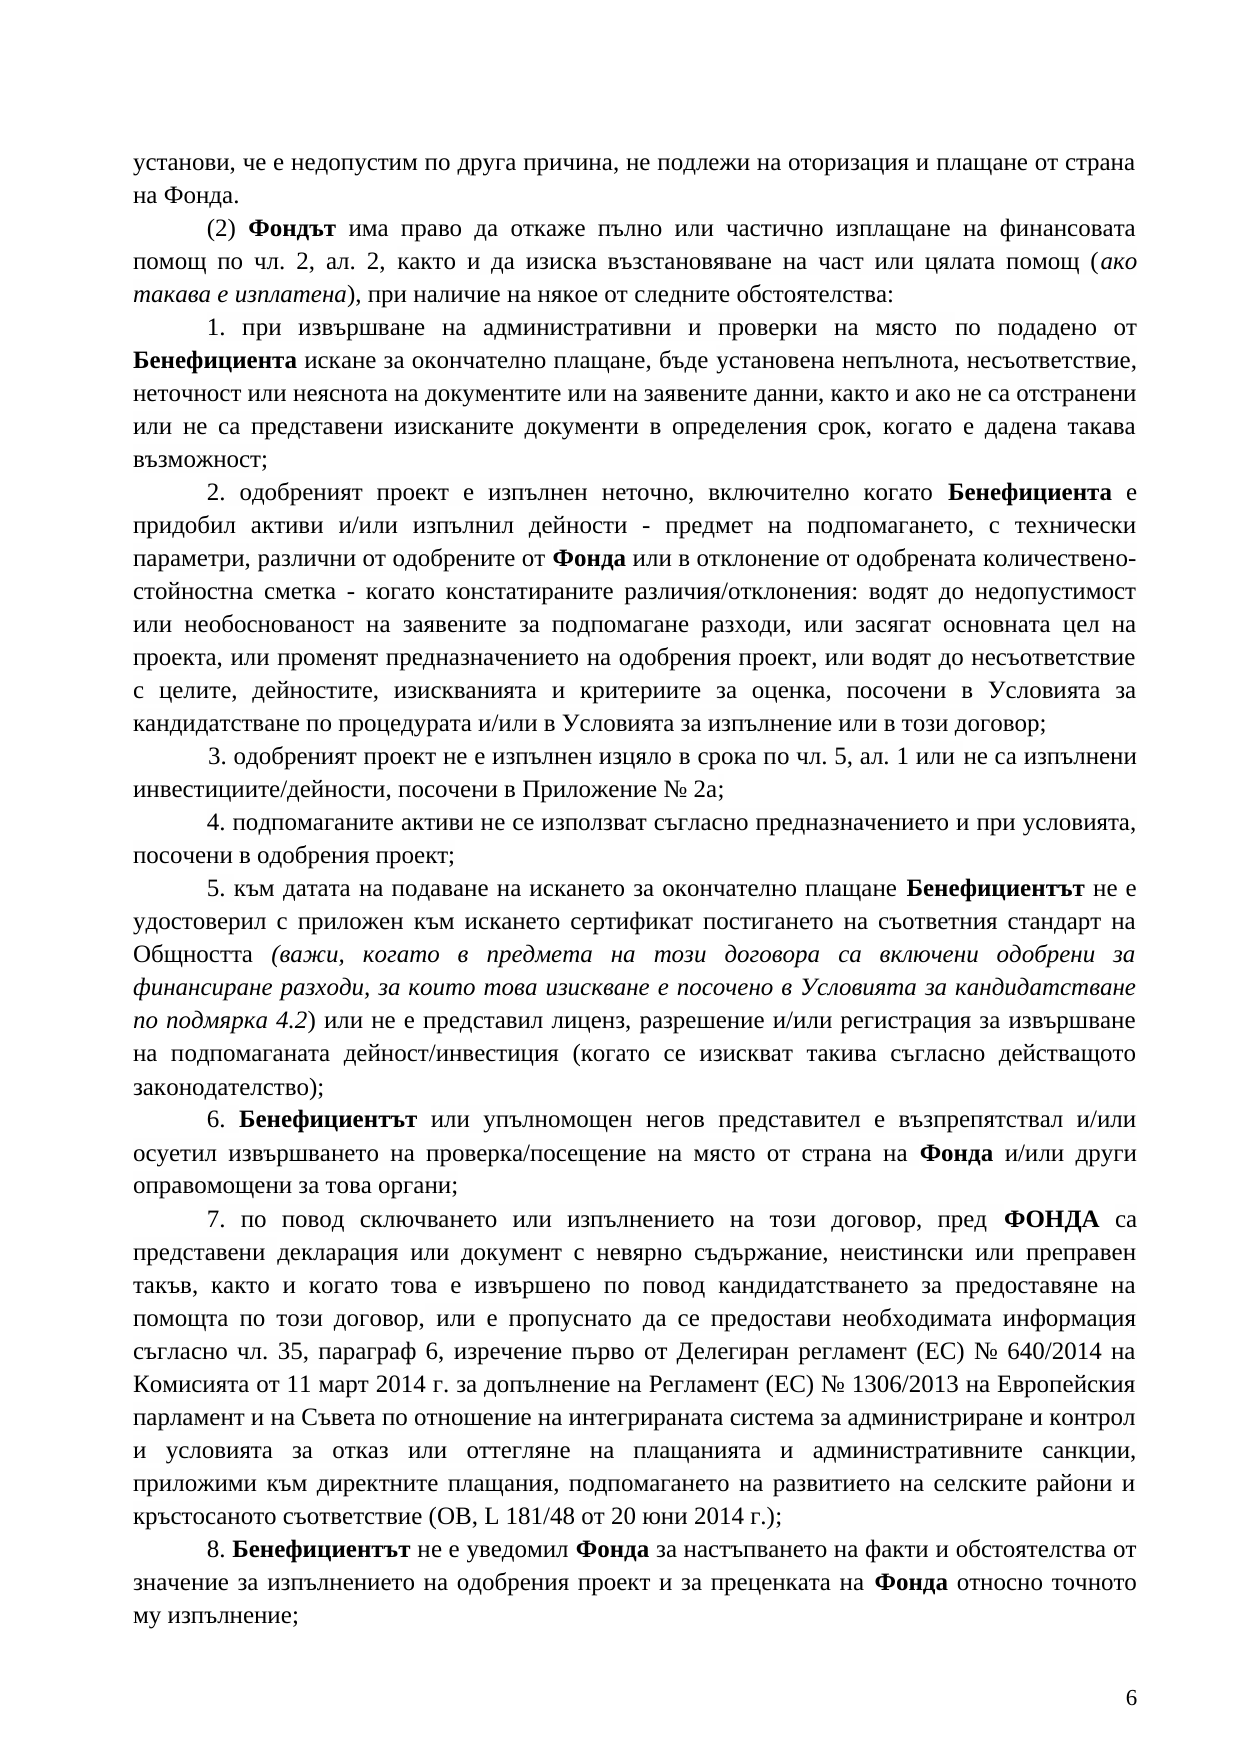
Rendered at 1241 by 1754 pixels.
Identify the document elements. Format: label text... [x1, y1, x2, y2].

text 1. при извършване на административни и проверки на място по подадено от Бенефициента искане за окончателно плащане, бъде установена непълнота, несъответствие, неточност или неяснота на документите или на заявените данни, както и ако не са отстранени или не са представени изисканите документи в определения срок, когато е дадена такава възможност; [133, 312, 1137, 378]
text 7. по повод сключването или изпълнението на този договор, пред ФОНДА са представени декларация или документ с невярно съдържание, неистински или преправен такъв, както и когато това е извършено по повод кандидатстването за предоставяне на помощта по този договор, или е пропуснато да се предостави необходимата информация съгласно чл. 35, параграф 6, изречение първо от Делегиран регламент (ЕС) № 640/2014 на Комисията от 11 март 2014 г. за допълнение на Регламент (ЕС) № 1306/2013 на Европейския парламент и на Съвета по отношение на интегрираната система за администриране и контрол и условията за отказ или оттегляне на плащанията и административните санкции, приложими към директните плащания, подпомагането на развитието на селските райони и кръстосаното съответствие (ОВ, L 181/48 от 20 юни 2014 г.); [133, 1204, 1137, 1336]
text 8. Бенефициентът не е уведомил Фонда за настъпването на факти и обстоятелства от значение за изпълнението на одобрения проект и за преценката на Фонда относно точното му изпълнение; [133, 1534, 1137, 1629]
text 1. при извършване на административни и проверки на място по подадено от Бенефициента искане за окончателно плащане, бъде установена непълнота, несъответствие, неточност или неяснота на документите или на заявените данни, както и ако не са отстранени или не са представени изисканите документи в определения срок, когато е дадена такава възможност; [133, 440, 1137, 473]
text 4. подпомаганите активи не се използват съгласно предназначението и при условията, посочени в одобрения проект; [133, 807, 1137, 869]
text 5. към датата на подаване на искането за окончателно плащане Бенефициентът не е удостоверил с приложен към искането сертификат постигането на съответния стандарт на Общността (важи, когато в предмета на този договора са включени одобрени за финансиране разходи, за които това изискване е посочено в Условията за кандидатстване по подмярка 4.2) или не е представил лиценз, разрешение и/или регистрация за извършване на подпомаганата дейност/инвестиция (когато се изискват такива съгласно действащото законодателство); [133, 873, 1137, 1100]
text 3. одобреният проект не е изпълнен изцяло в срока по чл. 5, ал. 1 или не са изпълнени инвестициите/дейности, посочени в Приложение № 2а; [133, 741, 1137, 803]
text (2) Фондът има право да откаже пълно или частично изплащане на финансовата помощ по чл. 2, ал. 2, както и да изиска възстановяване на част или цялата помощ (ако такава е изплатена), при наличие на някое от следните обстоятелства: [133, 213, 1137, 308]
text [133, 147, 1137, 209]
text 6. Бенефициентът или упълномощен негов представител е възпрепятствал и/или осуетил извършването на проверка/посещение на място от страна на Фонда и/или други оправомощени за това органи; [133, 1104, 1137, 1199]
